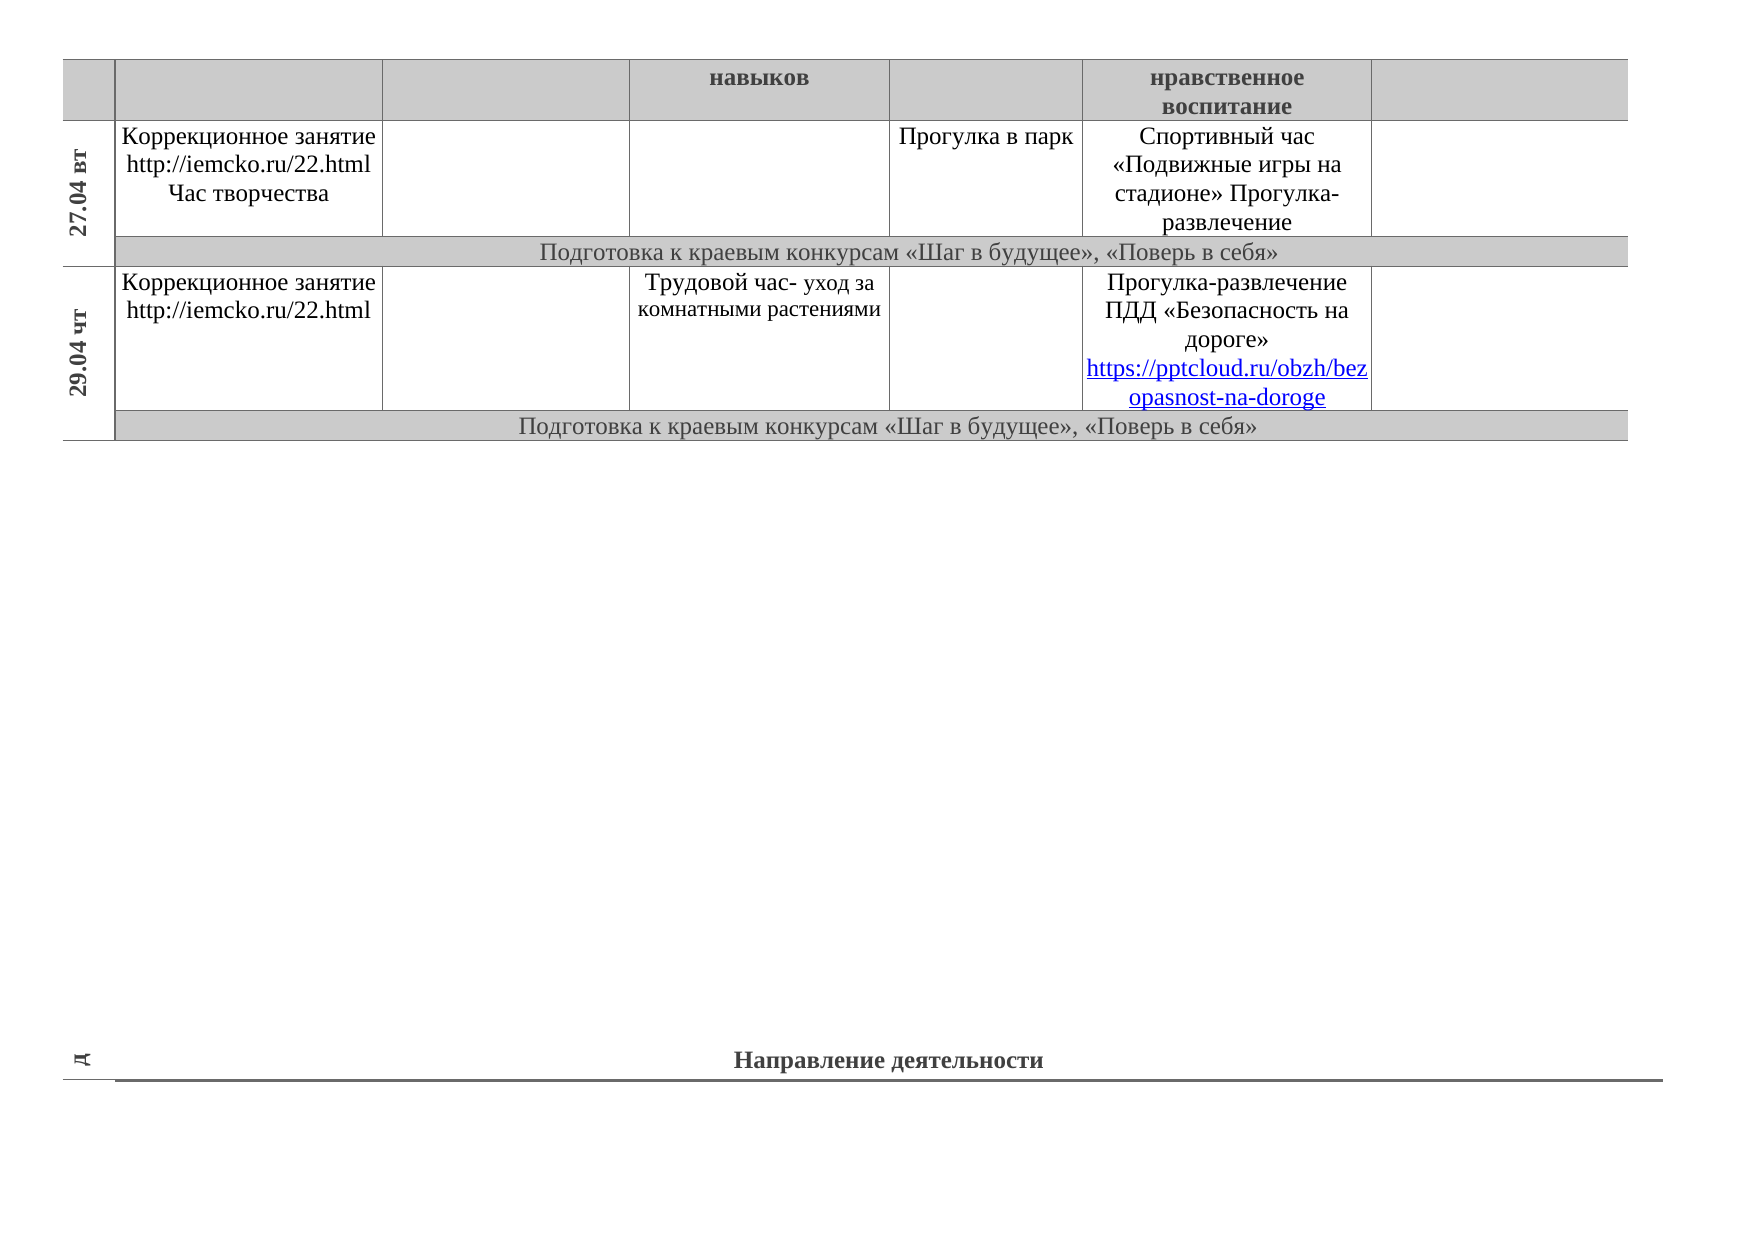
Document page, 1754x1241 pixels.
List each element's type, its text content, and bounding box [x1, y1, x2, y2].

table_cell [890, 267, 1082, 410]
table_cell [383, 60, 629, 120]
table_cell Коррекционное занятие http://iemcko.ru/22.html Час творчества [116, 121, 382, 236]
table_cell 29.04 чт [63, 267, 114, 440]
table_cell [1083, 60, 1371, 120]
table_cell Коррекционное занятие http://iemcko.ru/22.html [116, 267, 382, 410]
table_cell [383, 121, 629, 236]
table_cell [1372, 121, 1628, 236]
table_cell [116, 60, 382, 120]
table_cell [890, 60, 1082, 120]
table_header Направление деятельности [115, 1045, 1662, 1078]
table_cell Семейное воспитание [1372, 60, 1628, 120]
table_cell [1372, 267, 1628, 410]
table_cell Спортивный час «Подвижные игры на стадионе» Прогулка-развлечение [1083, 121, 1371, 236]
table_cell [630, 121, 889, 236]
table_cell Прогулка-развлечение ПДД «Безопасность на дороге» https://pptcloud.ru/obzh/bezopasnost-na-doroge [1083, 267, 1371, 410]
table_header дата [63, 1045, 115, 1078]
table_cell 27.04 вт [63, 121, 114, 266]
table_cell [630, 60, 889, 120]
table_cell Прогулка в парк [890, 121, 1082, 236]
table_cell Подготовка к краевым конкурсам «Шаг в будущее», «Поверь в себя» [116, 237, 1628, 266]
table_cell Подготовка к краевым конкурсам «Шаг в будущее», «Поверь в себя» [116, 411, 1628, 440]
table_cell Трудовой час- уход за комнатными растениями [630, 267, 889, 410]
table_cell [383, 267, 629, 410]
